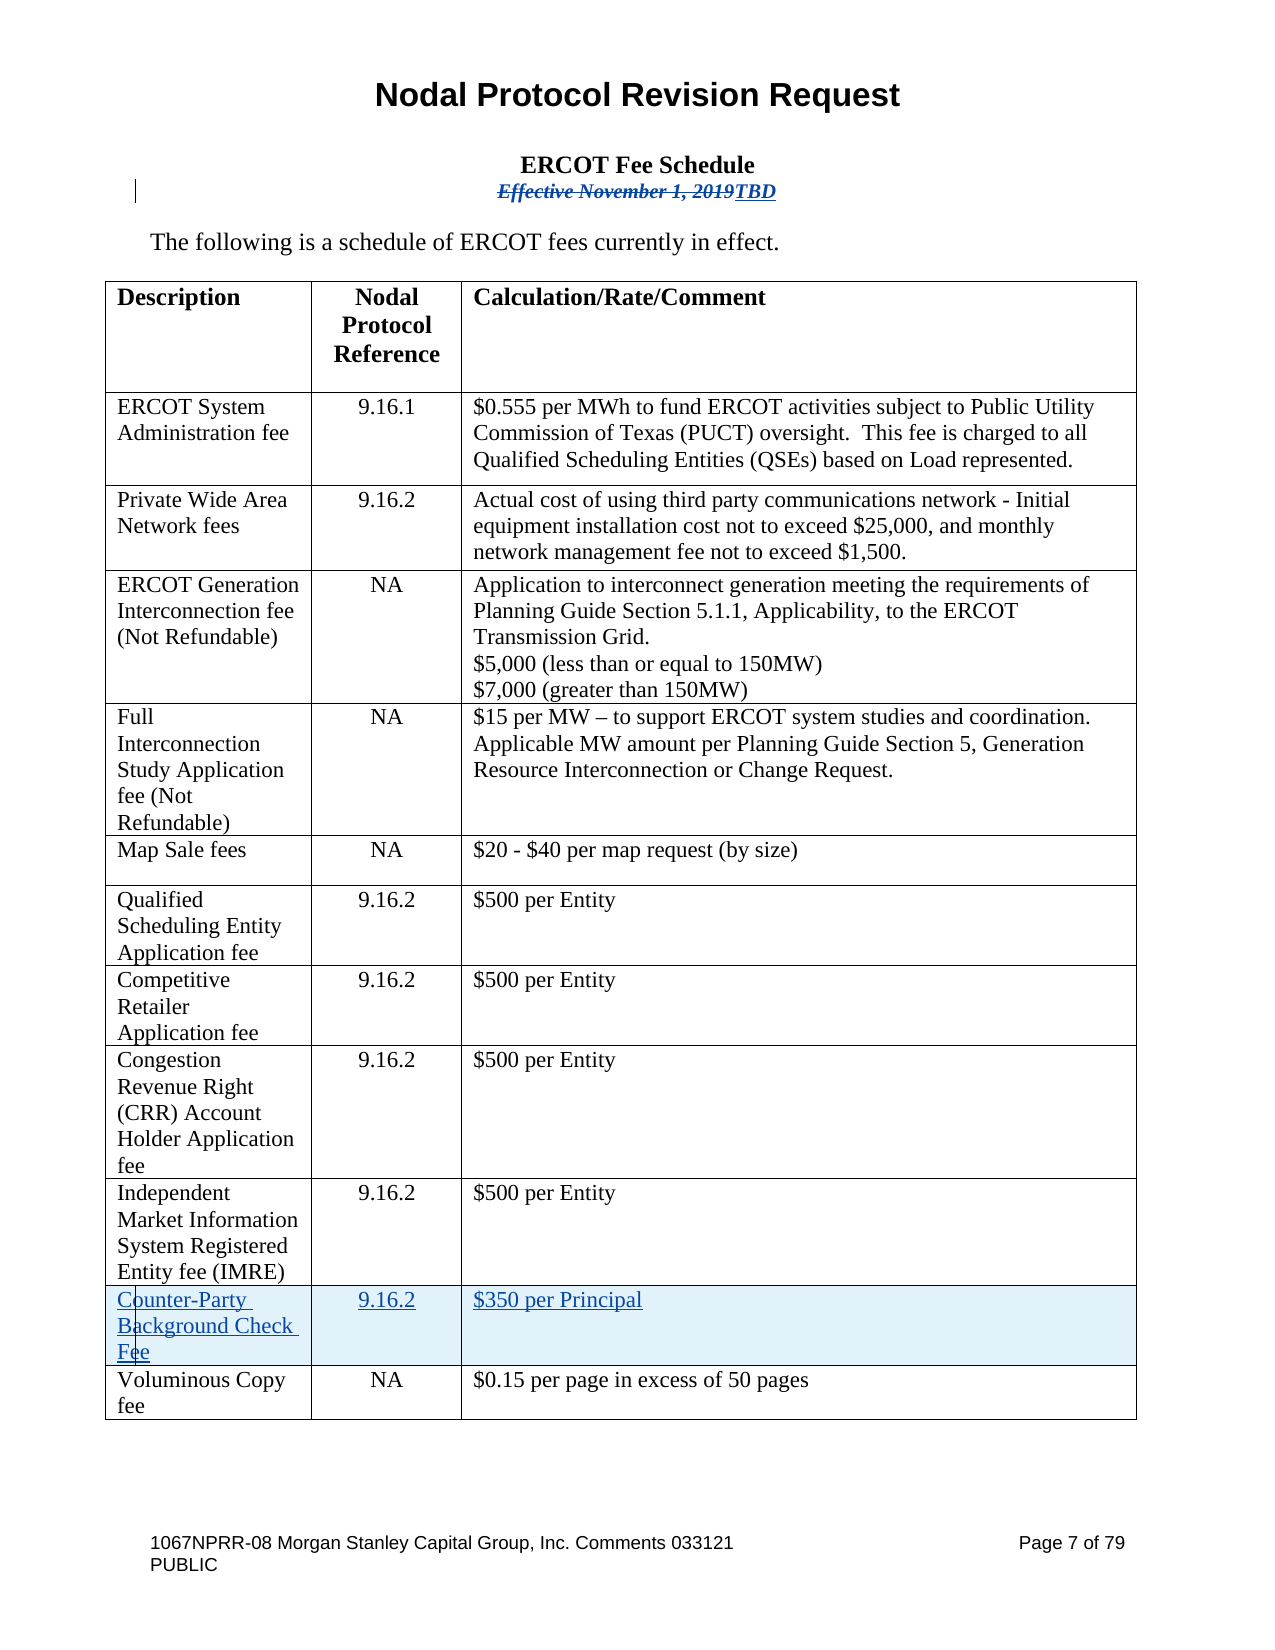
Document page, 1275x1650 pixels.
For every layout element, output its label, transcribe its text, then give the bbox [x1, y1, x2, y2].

table_cell Map Sale fees [106, 836, 311, 885]
table_cell $0.15 per page in excess of 50 pages [462, 1366, 1136, 1418]
table_cell Independent Market Information System Registered Entity fee (IMRE) [106, 1179, 311, 1285]
table_cell 9.16.1 [312, 393, 461, 484]
text ERCOT Fee Schedule [150, 150, 1125, 179]
table_cell Application to interconnect generation meeting the requirements of Planning Guide Section 5.1.1, Applicability, to the ERCOT Transmission Grid. $5,000 (less than or equal to 150MW) $7,000 (greater than 150MW) [462, 571, 1136, 702]
table_cell $20 - $40 per map request (by size) [462, 836, 1136, 885]
table_header Description [106, 282, 311, 392]
table_cell Congestion Revenue Right (CRR) Account Holder Application fee [106, 1046, 311, 1178]
table_cell NA [312, 704, 461, 835]
table_cell Qualified Scheduling Entity Application fee [106, 886, 311, 965]
table_cell 9.16.2 [312, 886, 461, 965]
table_cell $15 per MW – to support ERCOT system studies and coordination. Applicable MW amount per Planning Guide Section 5, Generation Resource Interconnection or Change Request. [462, 704, 1136, 835]
table_cell $500 per Entity [462, 966, 1136, 1045]
table_cell 9.16.2 [312, 1179, 461, 1285]
table_cell NA [312, 1366, 461, 1418]
table_cell Full Interconnection Study Application fee (Not Refundable) [106, 704, 311, 835]
table_cell 9.16.2 [312, 966, 461, 1045]
table_cell $500 per Entity [462, 1046, 1136, 1178]
table_cell NA [312, 571, 461, 702]
table_cell ERCOT Generation Interconnection fee (Not Refundable) [106, 571, 311, 702]
table_cell $500 per Entity [462, 1179, 1136, 1285]
table_cell Private Wide Area Network fees [106, 486, 311, 569]
table_cell 9.16.2 [312, 486, 461, 569]
table_cell Voluminous Copy fee [106, 1366, 311, 1418]
table_cell Competitive Retailer Application fee [106, 966, 311, 1045]
table_cell ERCOT System Administration fee [106, 393, 311, 484]
text The following is a schedule of ERCOT fees currently in effect. [150, 227, 1125, 256]
table_header Nodal Protocol Reference [312, 282, 461, 392]
table_cell 9.16.2 [312, 1046, 461, 1178]
table_cell $0.555 per MWh to fund ERCOT activities subject to Public Utility Commission of Texas (PUCT) oversight. This fee is charged to all Qualified Scheduling Entities (QSEs) based on Load represented. [462, 393, 1136, 484]
table_cell Actual cost of using third party communications network - Initial equipment installation cost not to exceed $25,000, and monthly network management fee not to exceed $1,500. [462, 486, 1136, 569]
table_cell NA [312, 836, 461, 885]
table_cell $500 per Entity [462, 886, 1136, 965]
table_header Calculation/Rate/Comment [462, 282, 1136, 392]
